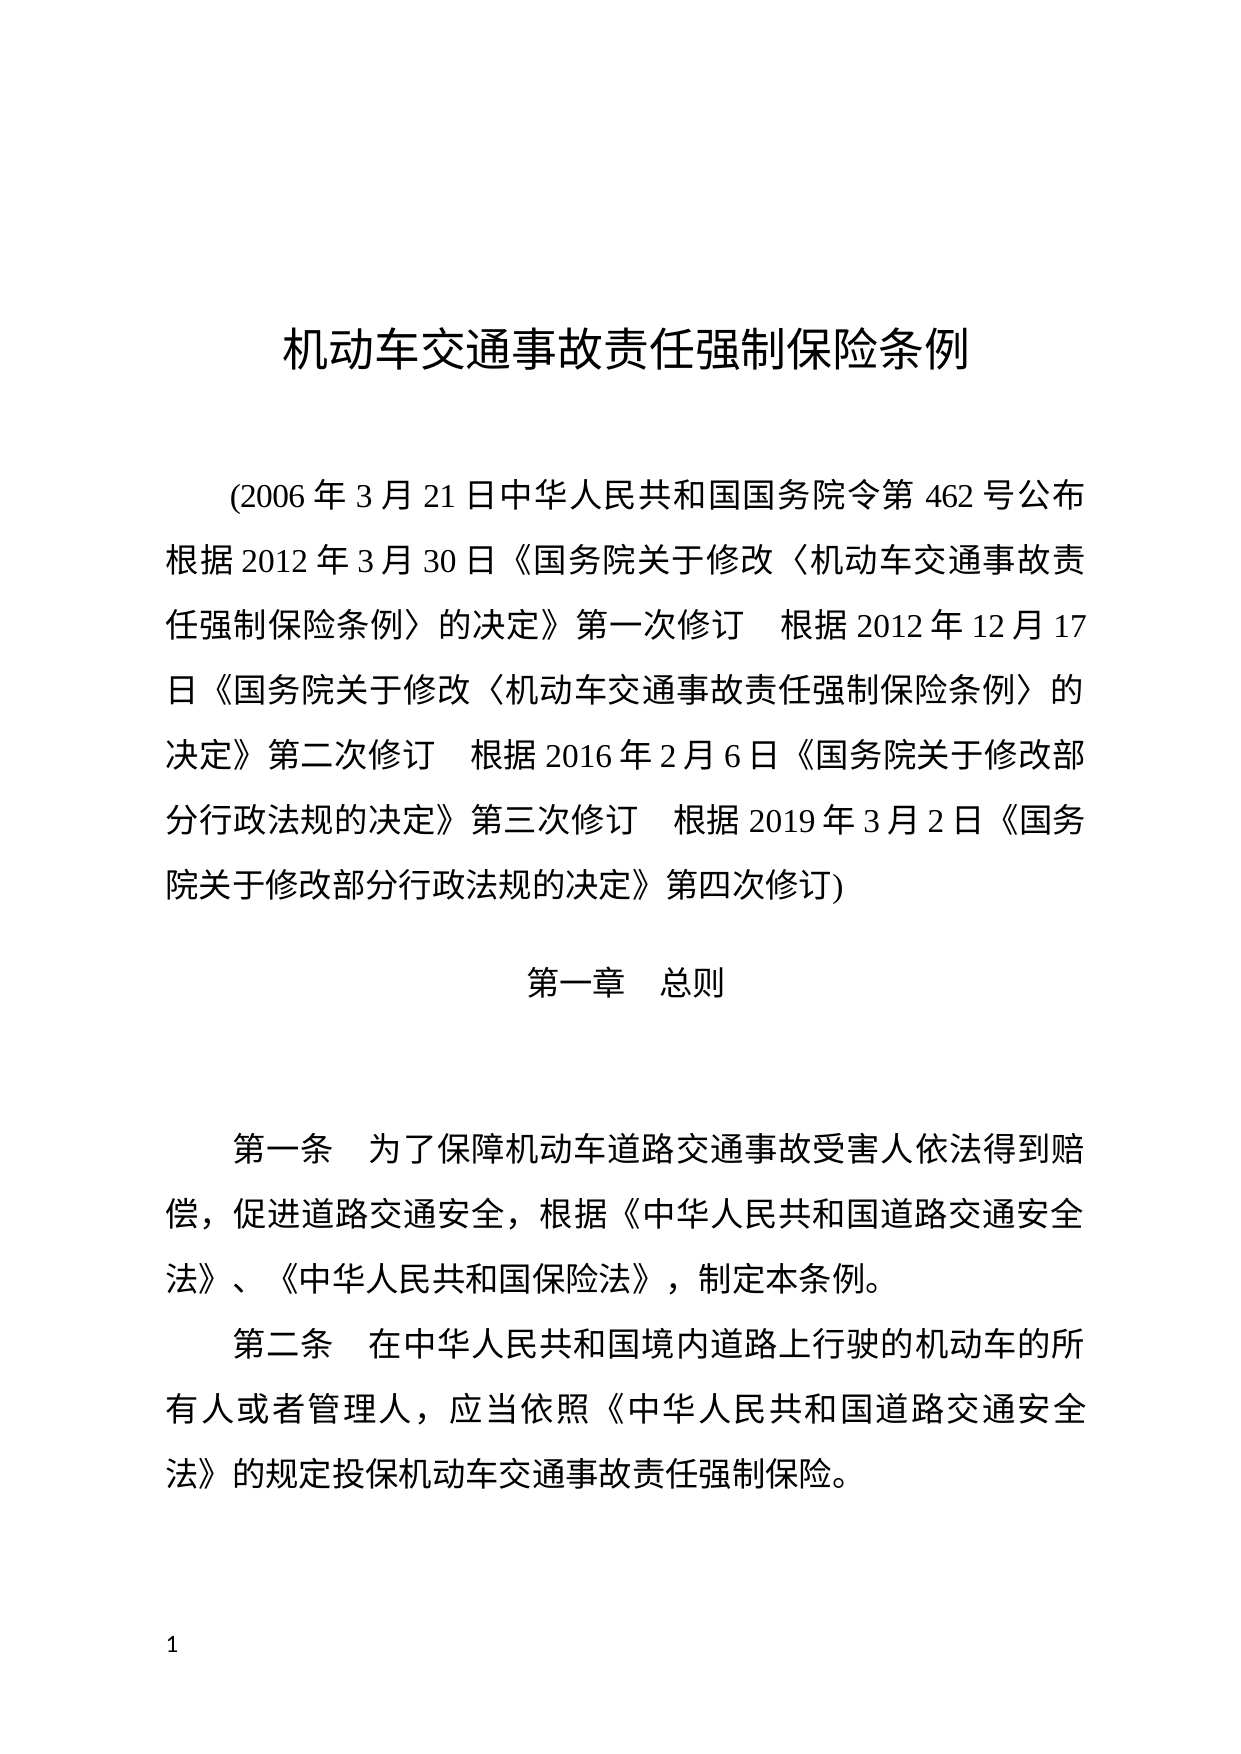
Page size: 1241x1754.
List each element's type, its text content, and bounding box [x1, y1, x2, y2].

text 第一条 为了保障机动车道路交通事故受害人依法得到赔偿，促进道路交通安全，根据《中华人民共和国道路交通安全法》、《中华人民共和国保险法》，制定本条例。 [165, 1114, 1087, 1309]
text (2006年3月21日中华人民共和国国务院令第462号公布 根据2012年3月30日《国务院关于修改〈机动车交通事故责任强制保险条例〉的决定》第一次修订 根据2012年12月17日《国务院关于修改〈机动车交通事故责任强制保险条例〉的决定》第二次修订 根据2016年2月6日《国务院关于修改部分行政法规的决定》第三次修订 根据2019年3月2日《国务院关于修改部分行政法规的决定》第四次修订) [165, 460, 1087, 915]
text 机动车交通事故责任强制保险条例 [165, 298, 1087, 395]
subtitle 第一章 总则 [165, 949, 1087, 1014]
text 第二条 在中华人民共和国境内道路上行驶的机动车的所有人或者管理人，应当依照《中华人民共和国道路交通安全法》的规定投保机动车交通事故责任强制保险。 [165, 1309, 1087, 1504]
